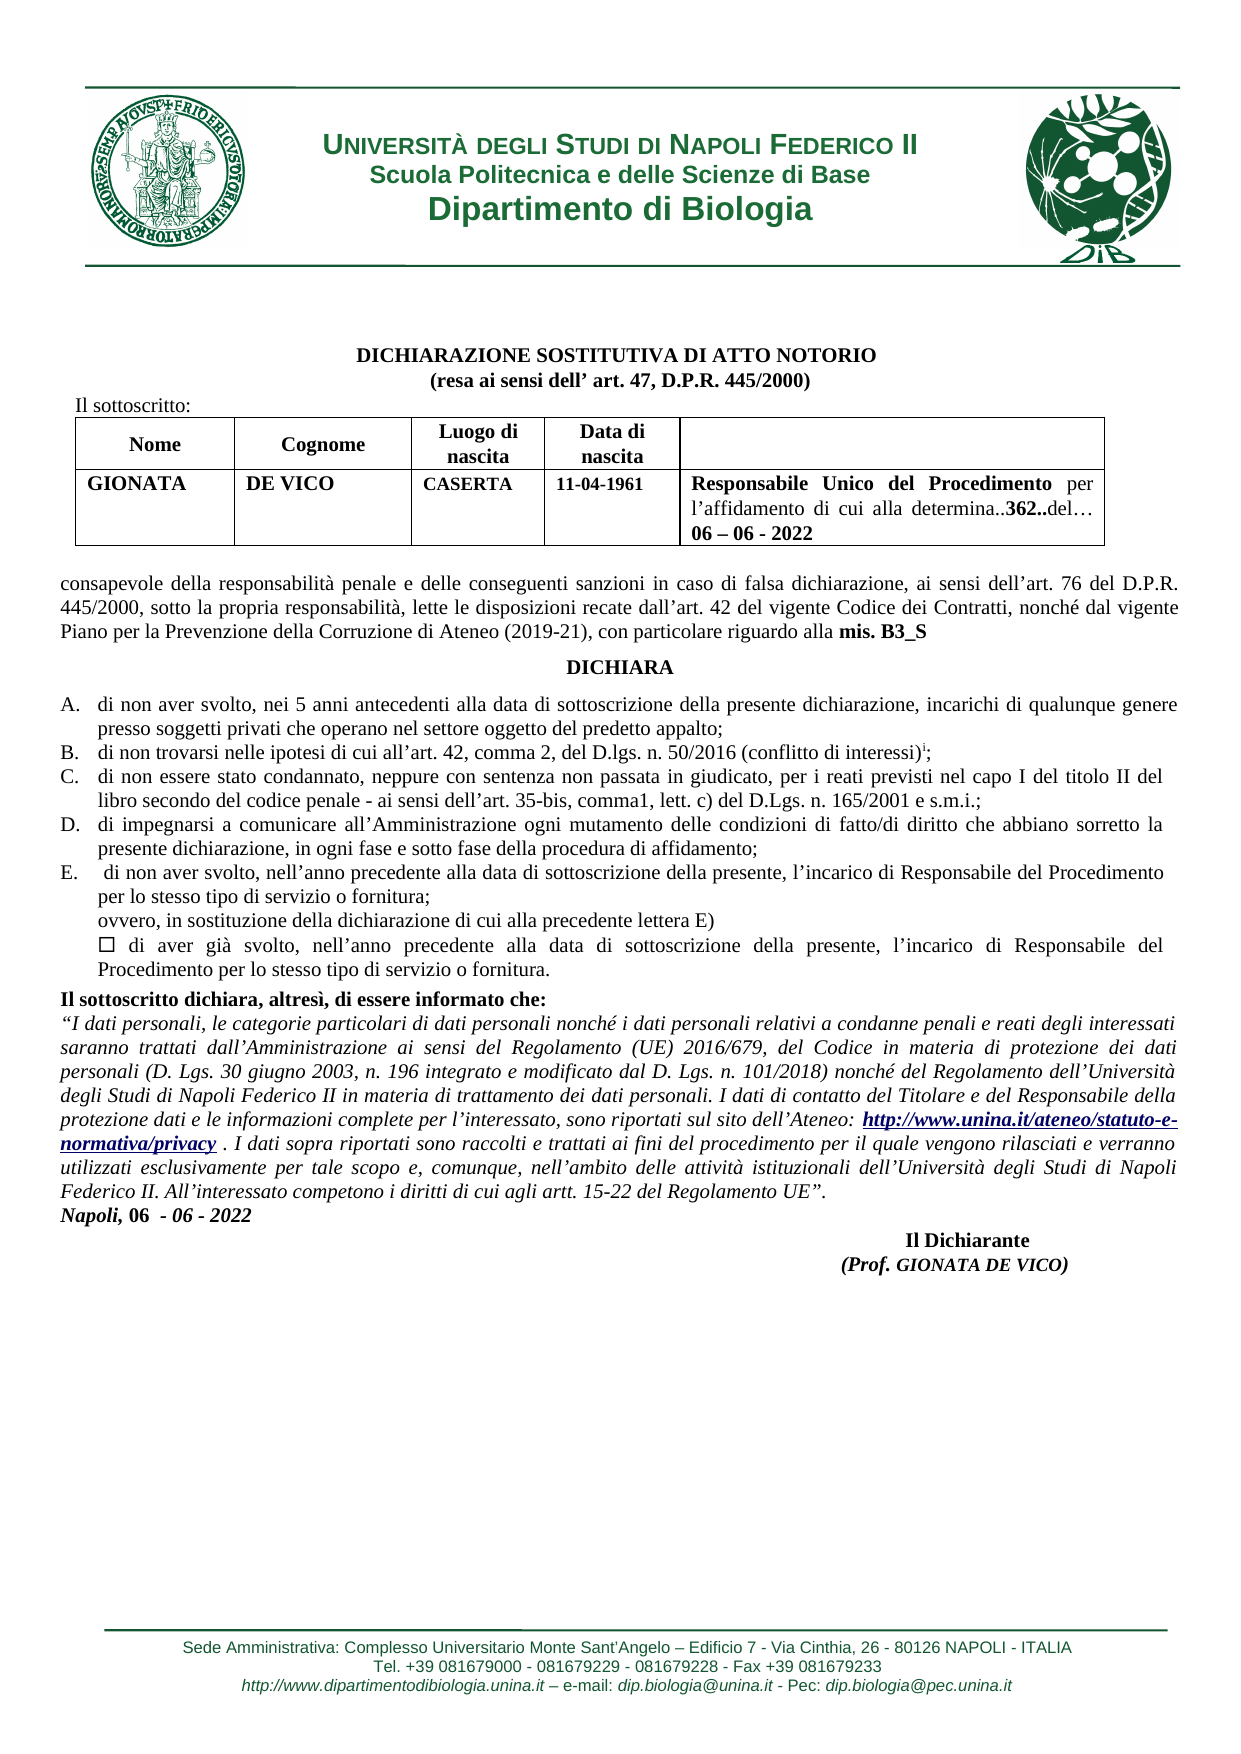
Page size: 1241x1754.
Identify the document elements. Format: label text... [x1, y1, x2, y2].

text DICHIARAZIONE SOSTITUTIVA DI ATTO NOTORIO [75, 343, 1165, 367]
text Il sottoscritto dichiara, altresì, di essere informato che: [60, 987, 1180, 1011]
text consapevole della responsabilità penale e delle conseguenti sanzioni in caso di falsa dichiarazione, ai sensi dell’art. 76 del D.P.R. 445/2000, sotto la propria responsabilità, lette le disposizioni recate dall’art. 42 del vigente Codice dei Contratti, nonché dal vigente Piano per la Prevenzione della Corruzione di Ateneo (2019-21), con particolare riguardo alla mis. B3_S [60, 571, 1180, 643]
list di non aver svolto, nell’anno precedente alla data di sottoscrizione della presente, l’incarico di Responsabile del Procedimento per lo stesso tipo di servizio o fornitura; [60, 860, 1165, 908]
picture [1019, 89, 1180, 263]
text ovvero, in sostituzione della dichiarazione di cui alla precedente lettera E) [98, 908, 1165, 932]
text “I dati personali, le categorie particolari di dati personali nonché i dati personali relativi a condanne penali e reati degli interessati saranno trattati dall’Amministrazione ai sensi del Regolamento (UE) 2016/679, del Codice in materia di protezione dei dati personali (D. Lgs. 30 giugno 2003, n. 196 integrato e modificato dal D. Lgs. n. 101/2018) nonché del Regolamento dell’Università degli Studi di Napoli Federico II in materia di trattamento dei dati personali. I dati di contatto del Titolare e del Responsabile della protezione dati e le informazioni complete per l’interessato, sono riportati sul sito dell’Ateneo: http://www.unina.it/ateneo/statuto-e-normativa/privacy . I dati sopra riportati sono raccolti e trattati ai fini del procedimento per il quale vengono rilasciati e verranno utilizzati esclusivamente per tale scopo e, comunque, nell’ambito delle attività istituzionali dell’Università degli Studi di Napoli Federico II. All’interessato competono i diritti di cui agli artt. 15-22 del Regolamento UE”. [60, 1011, 1180, 1203]
table_header [681, 418, 1104, 468]
text di aver già svolto, nell’anno precedente alla data di sottoscrizione della presente, l’incarico di Responsabile del Procedimento per lo stesso tipo di servizio o fornitura. [97, 932, 1165, 981]
list di non aver svolto, nei 5 anni antecedenti alla data di sottoscrizione della presente dichiarazione, incarichi di qualunque genere presso soggetti privati che operano nel settore oggetto del predetto appalto; [60, 692, 1180, 740]
picture [87, 90, 248, 249]
table_header Luogo di nascita [412, 418, 544, 468]
table_cell GIONATA [76, 470, 234, 544]
table_cell DE VICO [235, 470, 411, 544]
table_cell CASERTA [412, 470, 544, 544]
table_header Data di nascita [545, 418, 679, 468]
list di non essere stato condannato, neppure con sentenza non passata in giudicato, per i reati previsti nel capo I del titolo II del libro secondo del codice penale - ai sensi dell’art. 35-bis, comma1, lett. c) del D.Lgs. n. 165/2001 e s.m.i.; [60, 764, 1165, 812]
text Il sottoscritto: [75, 392, 1165, 417]
text (resa ai sensi dell’ art. 47, D.P.R. 445/2000) [75, 367, 1165, 392]
table_cell 11-04-1961 [545, 470, 679, 544]
list di impegnarsi a comunicare all’Amministrazione ogni mutamento delle condizioni di fatto/di diritto che abbiano sorretto la presente dichiarazione, in ogni fase e sotto fase della procedura di affidamento; [60, 812, 1165, 860]
table_header Nome [76, 418, 234, 468]
table_cell Responsabile Unico del Procedimento per l’affidamento di cui alla determina..362..del…06 – 06 - 2022 [681, 470, 1104, 544]
list di non trovarsi nelle ipotesi di cui all’art. 42, comma 2, del D.lgs. n. 50/2016 (conflitto di interessi); [60, 740, 1165, 764]
table_header Cognome [235, 418, 411, 468]
text DICHIARA [60, 655, 1180, 679]
text Napoli, 06 - 06 - 2022 [60, 1203, 1180, 1227]
text (Prof. GIONATA DE VICO) [60, 1252, 1180, 1276]
text Il Dichiarante [60, 1227, 1180, 1252]
